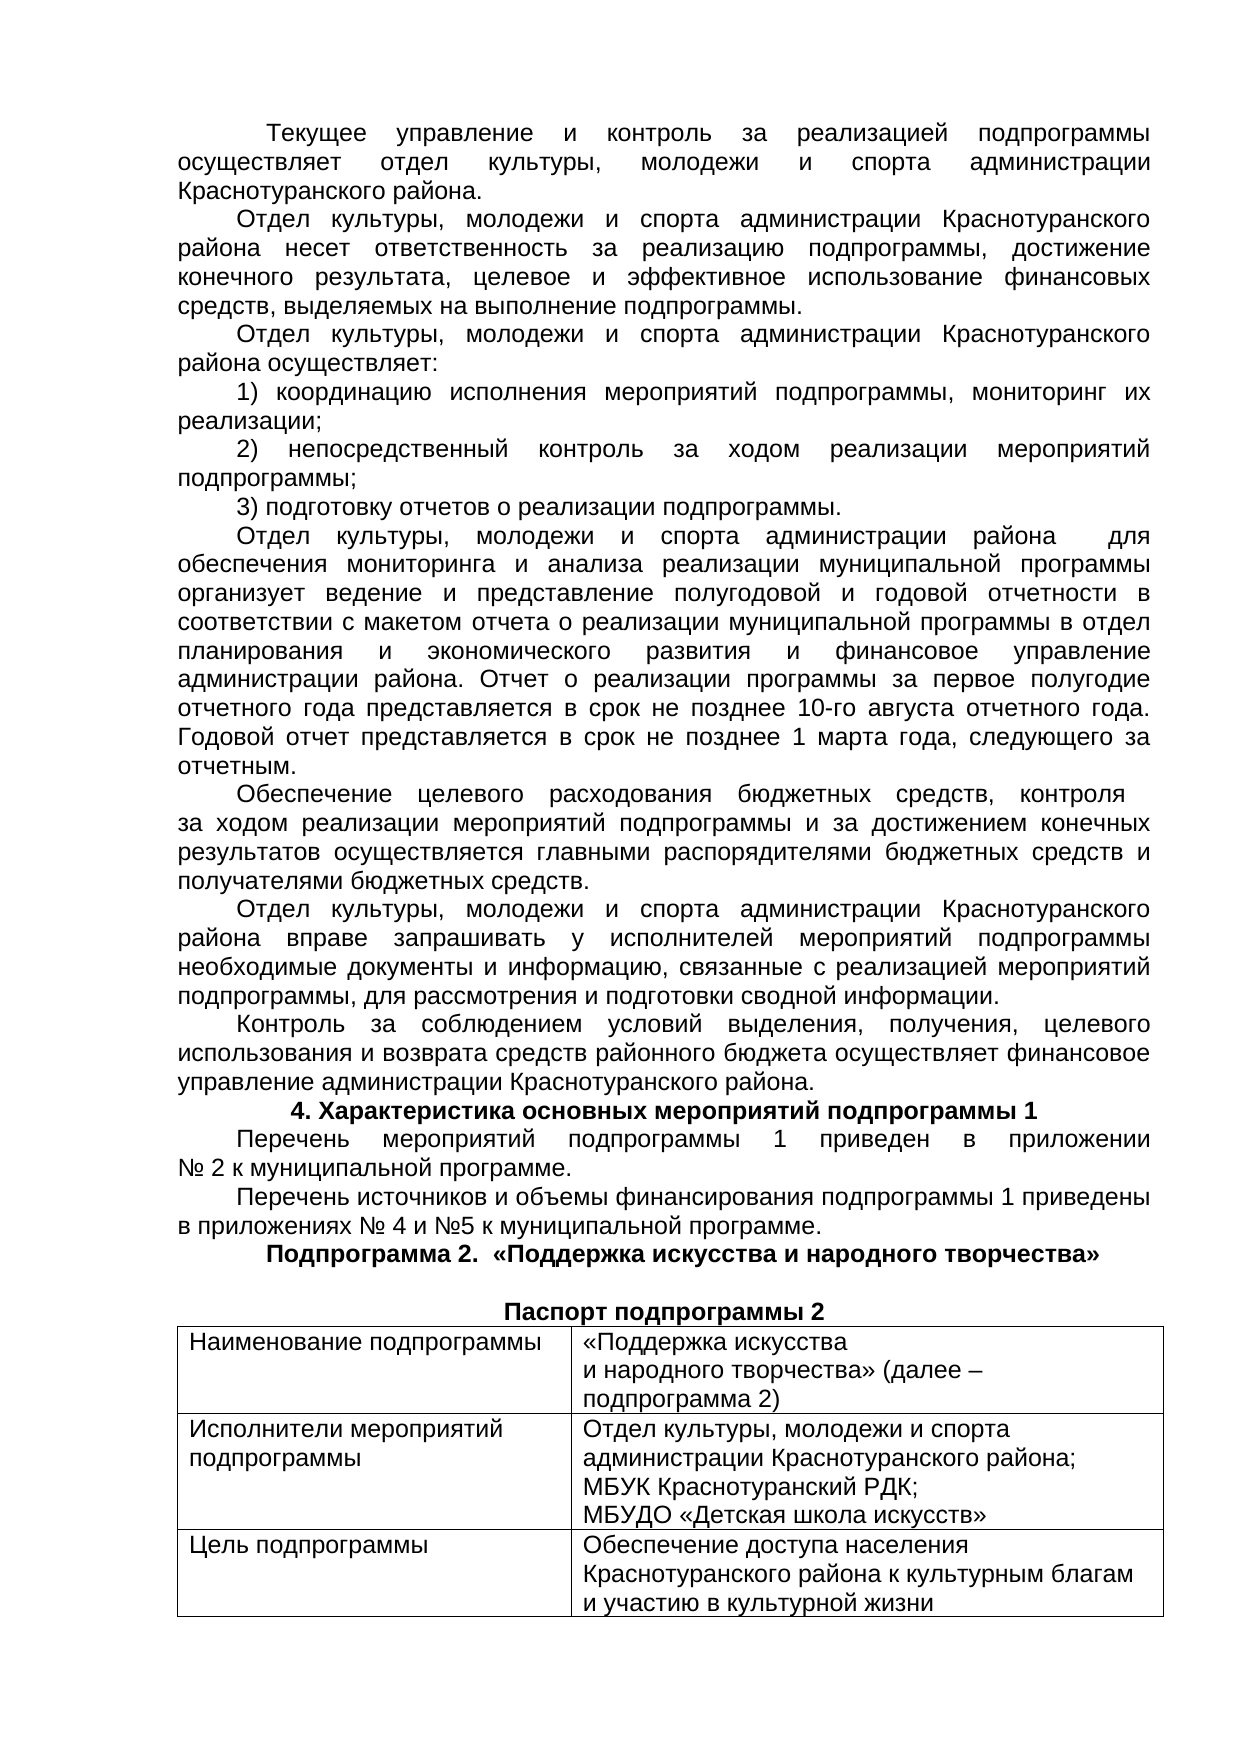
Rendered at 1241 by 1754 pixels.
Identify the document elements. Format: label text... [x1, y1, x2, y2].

text Отдел культуры, молодежи и спорта администрации Краснотуранского района осуществляет: [177, 319, 1152, 377]
table_cell Цель подпрограммы [178, 1530, 571, 1616]
text 1) координацию исполнения мероприятий подпрограммы, мониторинг их реализации; [177, 377, 1152, 434]
text Перечень источников и объемы финансирования подпрограммы 1 приведены в приложениях № 4 и №5 к муниципальной программе. [177, 1182, 1152, 1239]
table_cell Отдел культуры, молодежи и спорта администрации Краснотуранского района; МБУК Краснотуранский РДК; МБУДО «Детская школа искусств» [572, 1414, 1163, 1529]
text Отдел культуры, молодежи и спорта администрации района для обеспечения мониторинга и анализа реализации муниципальной программы организует ведение и представление полугодовой и годовой отчетности в соответствии с макетом отчета о реализации муниципальной программы в отдел планирования и экономического развития и финансовое управление администрации района. Отчет о реализации программы за первое полугодие отчетного года представляется в срок не позднее 10-го августа отчетного года. Годовой отчет представляется в срок не позднее 1 марта года, следующего за отчетным. [177, 521, 1152, 779]
table_cell Исполнители мероприятий подпрограммы [178, 1414, 571, 1529]
text Контроль за соблюдением условий выделения, получения, целевого использования и возврата средств районного бюджета осуществляет финансовое управление администрации Краснотуранского района. [177, 1009, 1152, 1096]
table_header Наименование подпрограммы [178, 1327, 571, 1413]
text Паспорт подпрограммы 2 [177, 1297, 1152, 1326]
text Подпрограмма 2. «Поддержка искусства и народного творчества» [215, 1239, 1152, 1268]
table_header «Поддержка искусства и народного творчества» (далее – подпрограмма 2) [572, 1327, 1163, 1413]
text Текущее управление и контроль за реализацией подпрограммы осуществляет отдел культуры, молодежи и спорта администрации Краснотуранского района. [177, 118, 1152, 204]
text Отдел культуры, молодежи и спорта администрации Краснотуранского района вправе запрашивать у исполнителей мероприятий подпрограммы необходимые документы и информацию, связанные с реализацией мероприятий подпрограммы, для рассмотрения и подготовки сводной информации. [177, 894, 1152, 1009]
text Перечень мероприятий подпрограммы 1 приведен в приложении № 2 к муниципальной программе. [177, 1124, 1152, 1182]
table_cell Обеспечение доступа населения Краснотуранского района к культурным благам и участию в культурной жизни [572, 1530, 1163, 1616]
text Обеспечение целевого расходования бюджетных средств, контроля за ходом реализации мероприятий подпрограммы и за достижением конечных результатов осуществляется главными распорядителями бюджетных средств и получателями бюджетных средств. [177, 779, 1152, 894]
text Отдел культуры, молодежи и спорта администрации Краснотуранского района несет ответственность за реализацию подпрограммы, достижение конечного результата, целевое и эффективное использование финансовых средств, выделяемых на выполнение подпрограммы. [177, 204, 1152, 319]
text 2) непосредственный контроль за ходом реализации мероприятий подпрограммы; [177, 434, 1152, 492]
text 3) подготовку отчетов о реализации подпрограммы. [177, 492, 1152, 521]
text 4. Характеристика основных мероприятий подпрограммы 1 [177, 1096, 1152, 1124]
